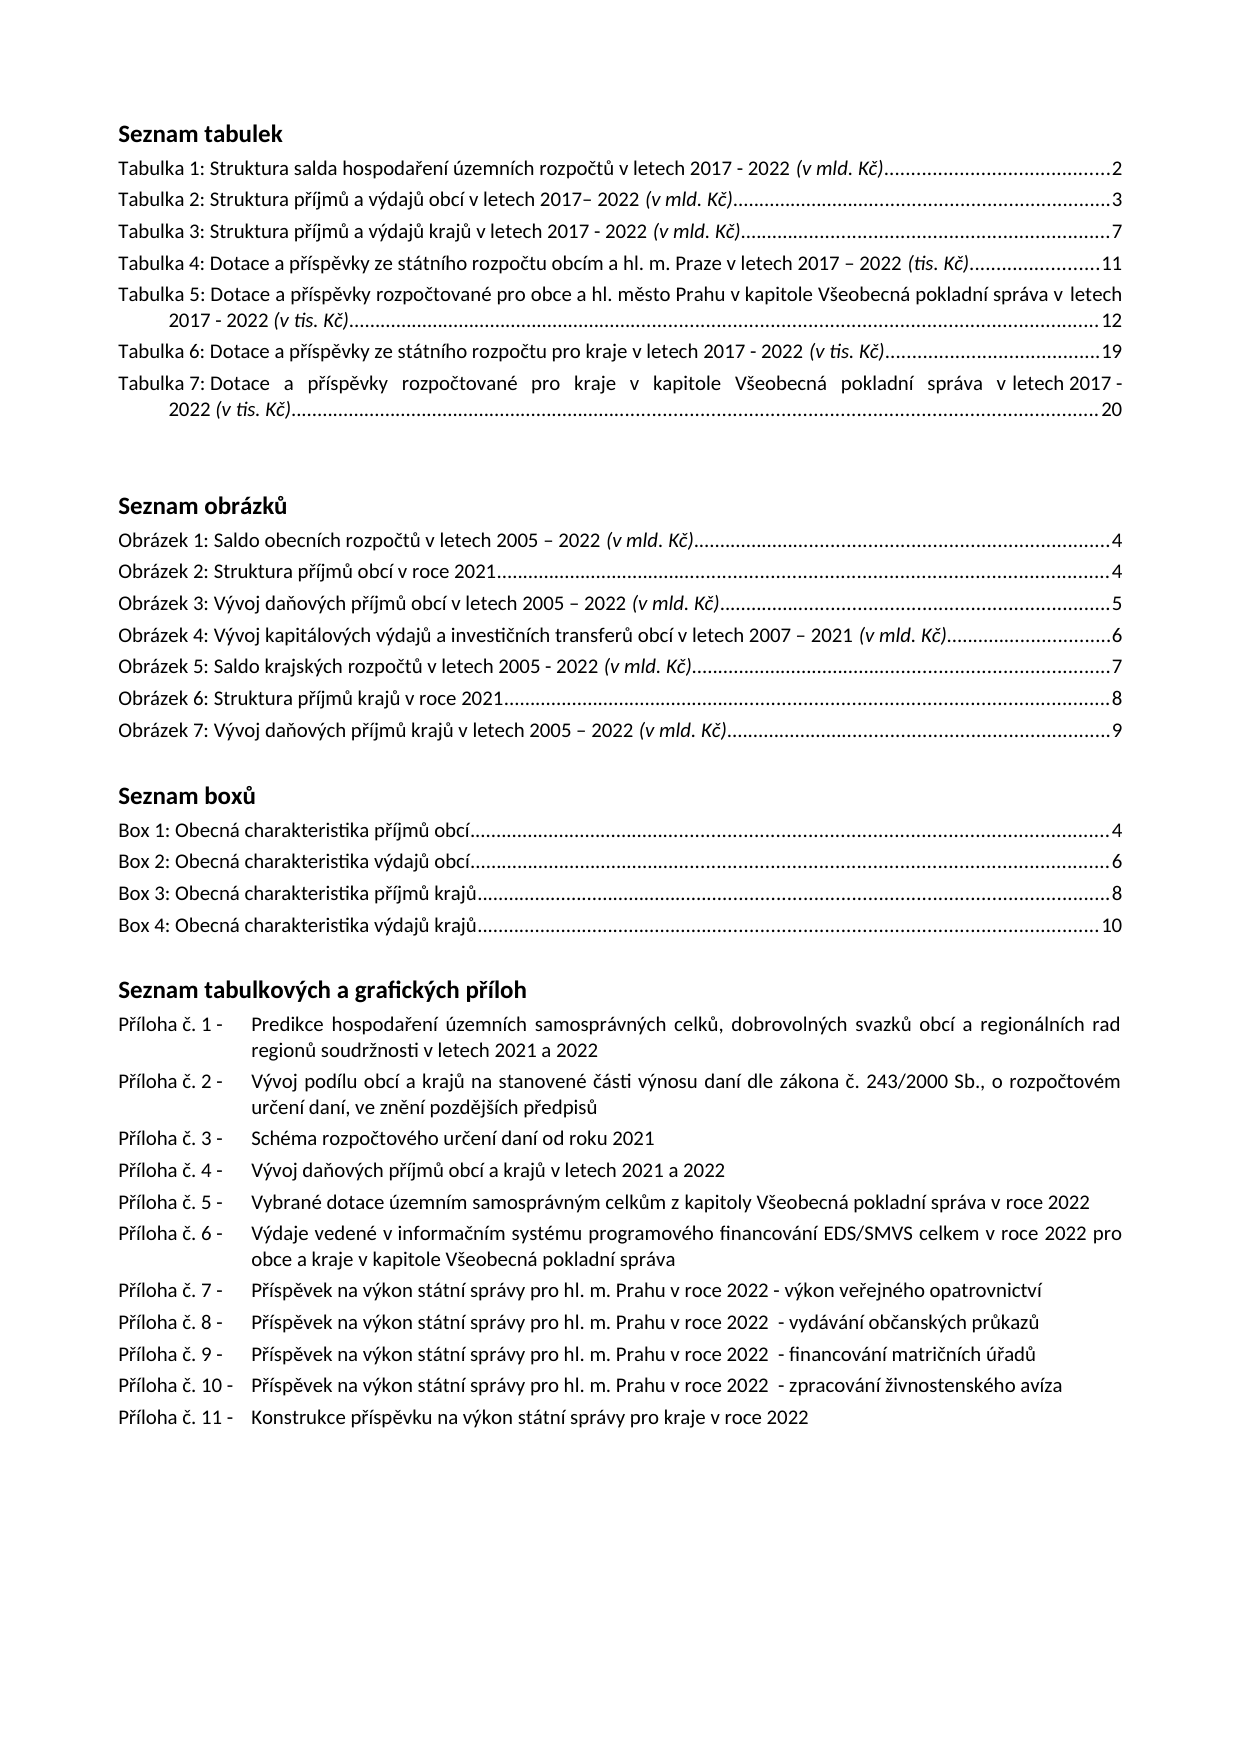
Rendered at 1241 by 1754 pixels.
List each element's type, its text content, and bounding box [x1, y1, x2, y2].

text Box 4: Obecná charakteristika výdajů krajů 10 [118, 912, 1122, 937]
text Příloha č. 2 - Vývoj podílu obcí a krajů na stanovené části výnosu daní dle zákona č. 243/2000 Sb., o rozpočtovém určení daní, ve znění pozdějších předpisů [118, 1068, 1122, 1119]
text Obrázek 6: Struktura příjmů krajů v roce 2021 8 [118, 685, 1122, 711]
text Příloha č. 9 - Příspěvek na výkon státní správy pro hl. m. Prahu v roce 2022 - financování matričních úřadů [118, 1341, 1122, 1366]
text Příloha č. 11 - Konstrukce příspěvku na výkon státní správy pro kraje v roce 2022 [118, 1404, 1122, 1430]
text Tabulka 1: Struktura salda hospodaření územních rozpočtů v letech 2017 - 2022 (v mld. Kč) 2 [118, 155, 1122, 180]
text Obrázek 5: Saldo krajských rozpočtů v letech 2005 - 2022 (v mld. Kč) 7 [118, 654, 1122, 679]
text Tabulka 2: Struktura příjmů a výdajů obcí v letech 2017– 2022 (v mld. Kč) 3 [118, 187, 1122, 212]
text Příloha č. 6 - Výdaje vedené v informačním systému programového financování EDS/SMVS celkem v roce 2022 pro obce a kraje v kapitole Všeobecná pokladní správa [118, 1221, 1122, 1271]
text Obrázek 2: Struktura příjmů obcí v roce 2021 4 [118, 559, 1122, 584]
text Příloha č. 5 - Vybrané dotace územním samosprávným celkům z kapitoly Všeobecná pokladní správa v roce 2022 [118, 1189, 1122, 1214]
text Seznam obrázků [118, 490, 1122, 521]
text Box 2: Obecná charakteristika výdajů obcí 6 [118, 848, 1122, 874]
text Seznam tabulek [118, 118, 1122, 149]
text Příloha č. 3 - Schéma rozpočtového určení daní od roku 2021 [118, 1126, 1122, 1151]
text Příloha č. 7 - Příspěvek na výkon státní správy pro hl. m. Prahu v roce 2022 - výkon veřejného opatrovnictví [118, 1278, 1122, 1303]
text Seznam boxů [118, 780, 1122, 811]
text Příloha č. 10 - Příspěvek na výkon státní správy pro hl. m. Prahu v roce 2022 - zpracování živnostenského avíza [118, 1373, 1122, 1398]
text Obrázek 3: Vývoj daňových příjmů obcí v letech 2005 – 2022 (v mld. Kč) 5 [118, 590, 1122, 616]
text Příloha č. 4 - Vývoj daňových příjmů obcí a krajů v letech 2021 a 2022 [118, 1157, 1122, 1183]
text Box 3: Obecná charakteristika příjmů krajů 8 [118, 880, 1122, 906]
text Obrázek 1: Saldo obecních rozpočtů v letech 2005 – 2022 (v mld. Kč) 4 [118, 527, 1122, 552]
text Box 1: Obecná charakteristika příjmů obcí 4 [118, 817, 1122, 842]
text Příloha č. 1 - Predikce hospodaření územních samosprávných celků, dobrovolných svazků obcí a regionálních rad regionů soudržnosti v letech 2021 a 2022 [118, 1011, 1122, 1062]
text Tabulka 6: Dotace a příspěvky ze státního rozpočtu pro kraje v letech 2017 - 2022 (v tis. Kč) 19 [118, 339, 1122, 364]
text Tabulka 5: Dotace a příspěvky rozpočtované pro obce a hl. město Prahu v kapitole Všeobecná pokladní správa v letech 2017 - 2022 (v tis. Kč) 12 [118, 282, 1122, 332]
text Tabulka 7: Dotace a příspěvky rozpočtované pro kraje v kapitole Všeobecná pokladní správa v letech 2017 - 2022 (v tis. Kč) 20 [118, 370, 1122, 421]
text Seznam tabulkových a grafických příloh [118, 975, 1122, 1005]
text Tabulka 3: Struktura příjmů a výdajů krajů v letech 2017 - 2022 (v mld. Kč) 7 [118, 218, 1122, 244]
text Obrázek 7: Vývoj daňových příjmů krajů v letech 2005 – 2022 (v mld. Kč) 9 [118, 717, 1122, 742]
text Příloha č. 8 - Příspěvek na výkon státní správy pro hl. m. Prahu v roce 2022 - vydávání občanských průkazů [118, 1309, 1122, 1335]
text Obrázek 4: Vývoj kapitálových výdajů a investičních transferů obcí v letech 2007 – 2021 (v mld. Kč) 6 [118, 622, 1122, 647]
text Tabulka 4: Dotace a příspěvky ze státního rozpočtu obcím a hl. m. Praze v letech 2017 – 2022 (tis. Kč) 11 [118, 250, 1122, 275]
